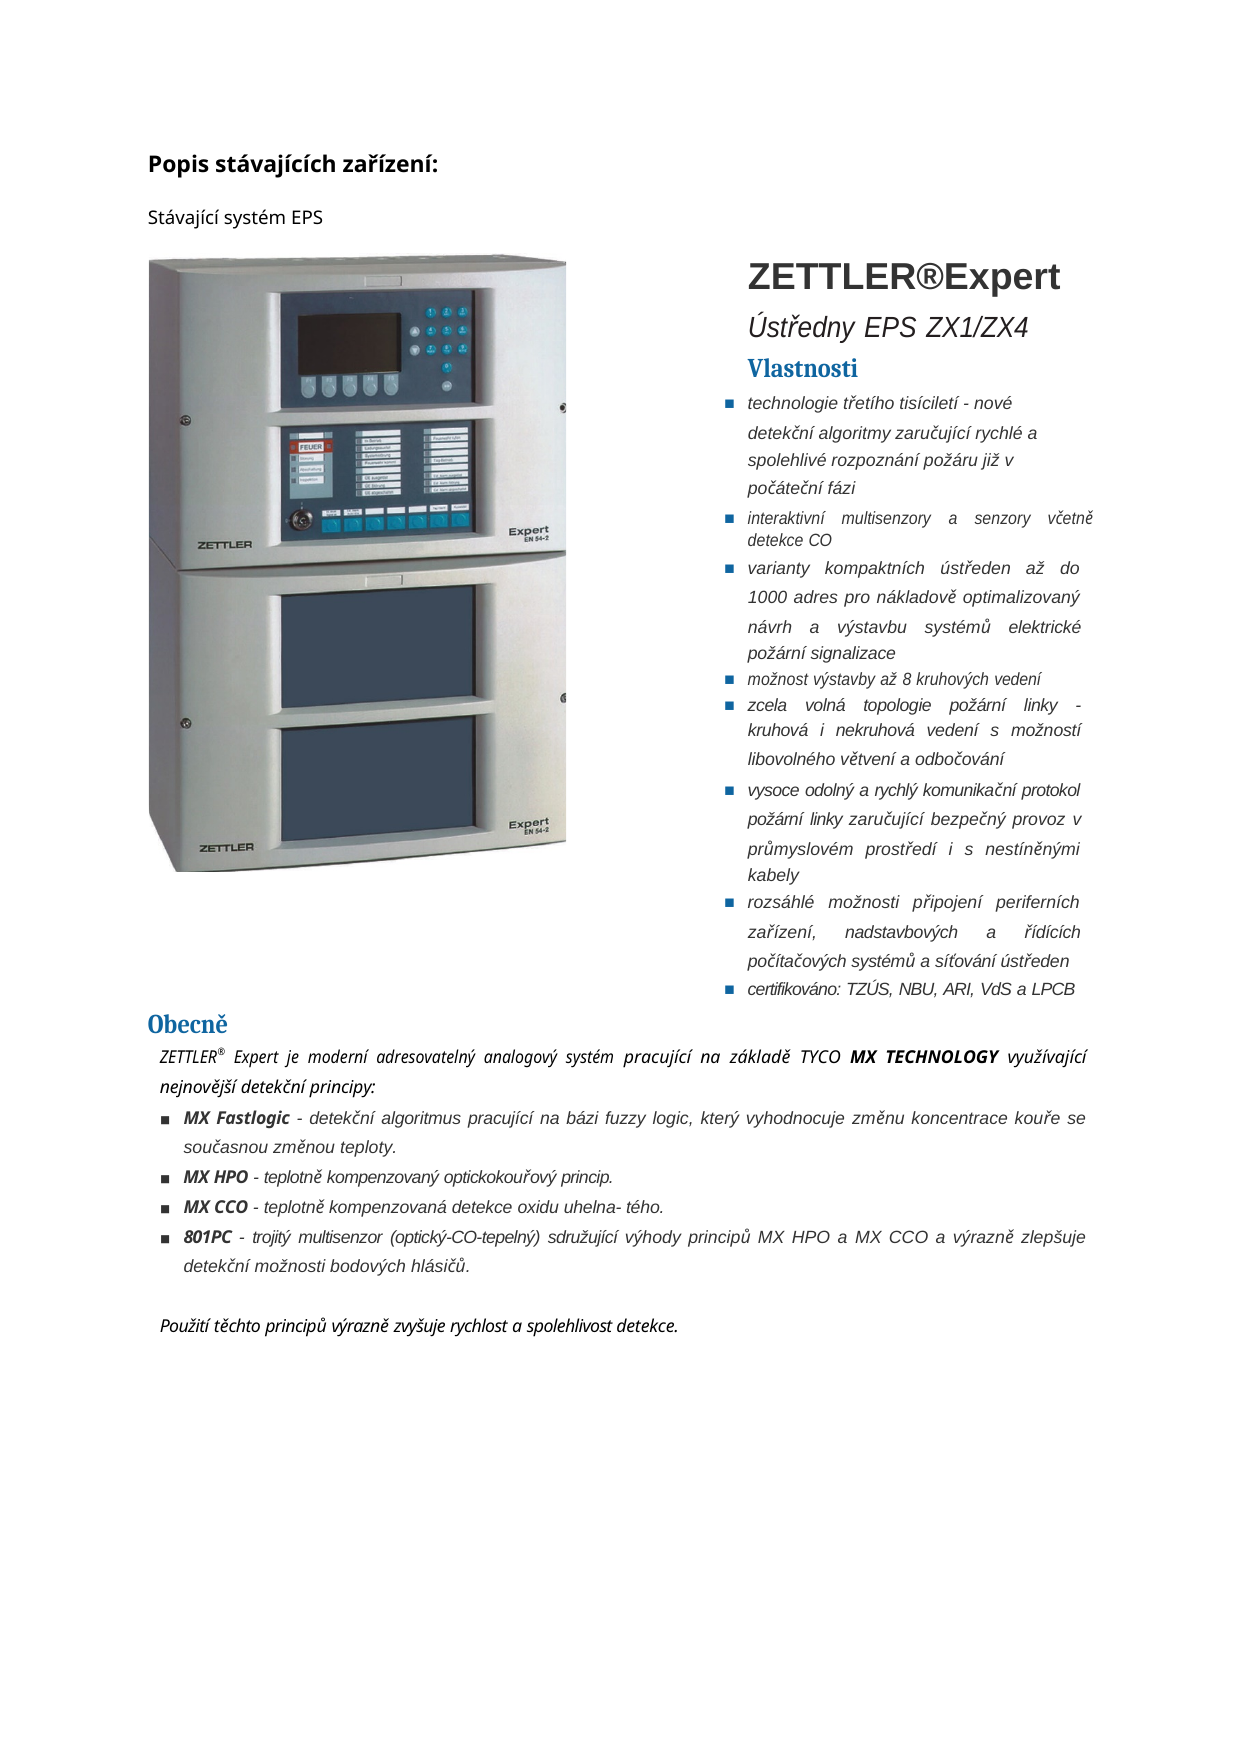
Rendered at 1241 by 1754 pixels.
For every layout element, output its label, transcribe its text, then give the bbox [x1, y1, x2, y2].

text Obecně [148, 1009, 1093, 1040]
list MX CCO - teplotně kompenzovaná detekce oxidu uhelna- tého. [159, 1194, 1088, 1218]
list ZETTLER®Expert Ústředny EPS ZX1/ZX4 Vlastnosti [748, 254, 1081, 384]
text Stávající systém EPS [148, 204, 1093, 230]
picture [147, 253, 567, 870]
text ZETTLER® Expert je moderní adresovatelný analogový systém pracující na základě TYCO MX TECHNOLOGY využívající nejnovější detekční principy: [159, 1044, 1089, 1099]
list rozsáhlé možnosti připojení periferních zařízení, nadstavbových a řídících počítačových systémů a síťování ústředen [724, 890, 1081, 973]
list interaktivní multisenzory a senzory včetně detekce CO [724, 505, 1093, 550]
list varianty kompaktních ústředen až do 1000 adres pro nákladově optimalizovaný návrh a výstavbu systémů elektrické požární signalizace [724, 555, 1081, 663]
list MX Fastlogic - detekční algoritmus pracující na bázi fuzzy logic, který vyhodnocuje změnu koncentrace kouře se současnou změnou teploty. [159, 1105, 1088, 1159]
text Popis stávajících zařízení: [148, 148, 1093, 179]
text Použití těchto principů výrazně zvyšuje rychlost a spolehlivost detekce. [159, 1314, 1089, 1338]
list možnost výstavby až 8 kruhových vedení [724, 668, 1093, 689]
list technologie třetího tisíciletí - nové detekční algoritmy zaručující rychlé a spolehlivé rozpoznání požáru již v počáteční fázi [724, 391, 1081, 499]
list MX HPO - teplotně kompenzovaný optickokouřový princip. [159, 1165, 1093, 1189]
list 801PC - trojitý multisenzor (optický-CO-tepelný) sdružující výhody principů MX HPO a MX CCO a výrazně zlepšuje detekční možnosti bodových hlásičů. [159, 1224, 1089, 1278]
list zcela volná topologie požární linky - kruhová i nekruhová vedení s možností libovolného větvení a odbočování [724, 694, 1081, 771]
list vysoce odolný a rychlý komunikační protokol požární linky zaručující bezpečný provoz v průmyslovém prostředí i s nestíněnými kabely [724, 777, 1081, 885]
list certifikováno: TZÚS, NBU, ARI, VdS a LPCB [724, 979, 1093, 999]
